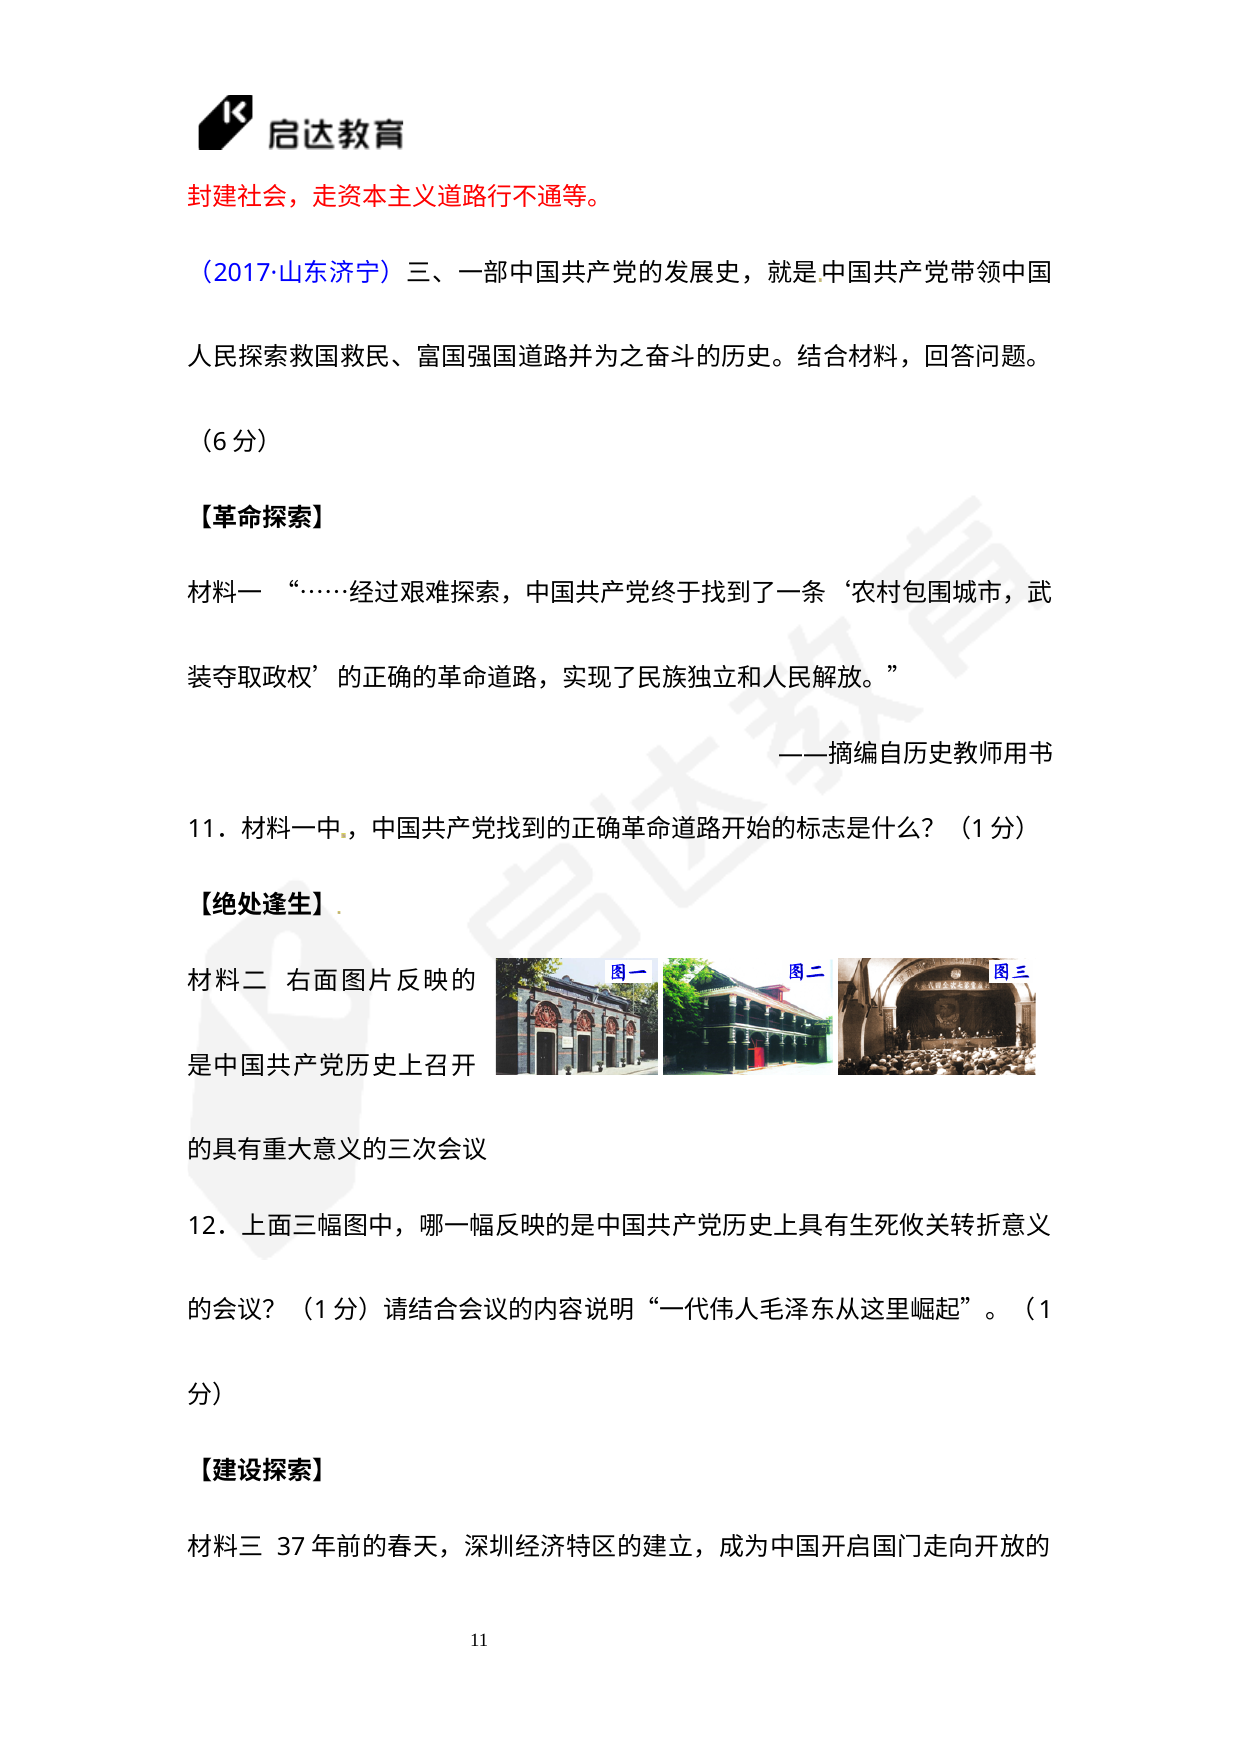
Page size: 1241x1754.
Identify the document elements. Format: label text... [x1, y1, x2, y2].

picture [198, 95, 404, 150]
text 材料一 “……经过艰难探索，中国共产党终于找到了一条‘农村包围城市，武装夺取政权’的正确的革命道路，实现了民族独立和人民解放。” [187, 558, 1053, 708]
text 11．材料一中，中国共产党找到的正确革命道路开始的标志是什么？（1分） [187, 794, 1053, 859]
text （2017·山东济宁）三、一部中国共产党的发展史，就是中国共产党带领中国人民探索救国救民、富国强国道路并为之奋斗的历史。结合材料，回答问题。（6分） [187, 238, 1053, 472]
text 10．帝国主义的侵略；封建统治的阻碍和封建思想的束缚；资产阶级力量的弱小；没有科学理论的指导等。（任意两点即可）落后就要挨打；在半殖民地半封建社会，走资本主义道路行不通等。 [187, 162, 1053, 227]
text ——摘编自历史教师用书 [187, 719, 1053, 784]
text 材料三 37年前的春天，深圳经济特区的建立，成为中国开启国门走向开放的重要标志；27年前的春天，浦东新区的开发与开放，成为中国改革开放再出发的新象征；2017年的春天，站在新的历史起点上，规划建设雄安新区，有一个春天的故事正在上演。 [187, 1512, 1053, 1577]
text 【建设探索】 [187, 1436, 1053, 1501]
text 【革命探索】 [187, 483, 1053, 548]
text 12．上面三幅图中，哪一幅反映的是中国共产党历史上具有生死攸关转折意义的会议？（1分）请结合会议的内容说明“一代伟人毛泽东从这里崛起”。（1分） [187, 1191, 1053, 1425]
text 【绝处逢生】 [187, 870, 1053, 935]
picture [495, 958, 1036, 1075]
